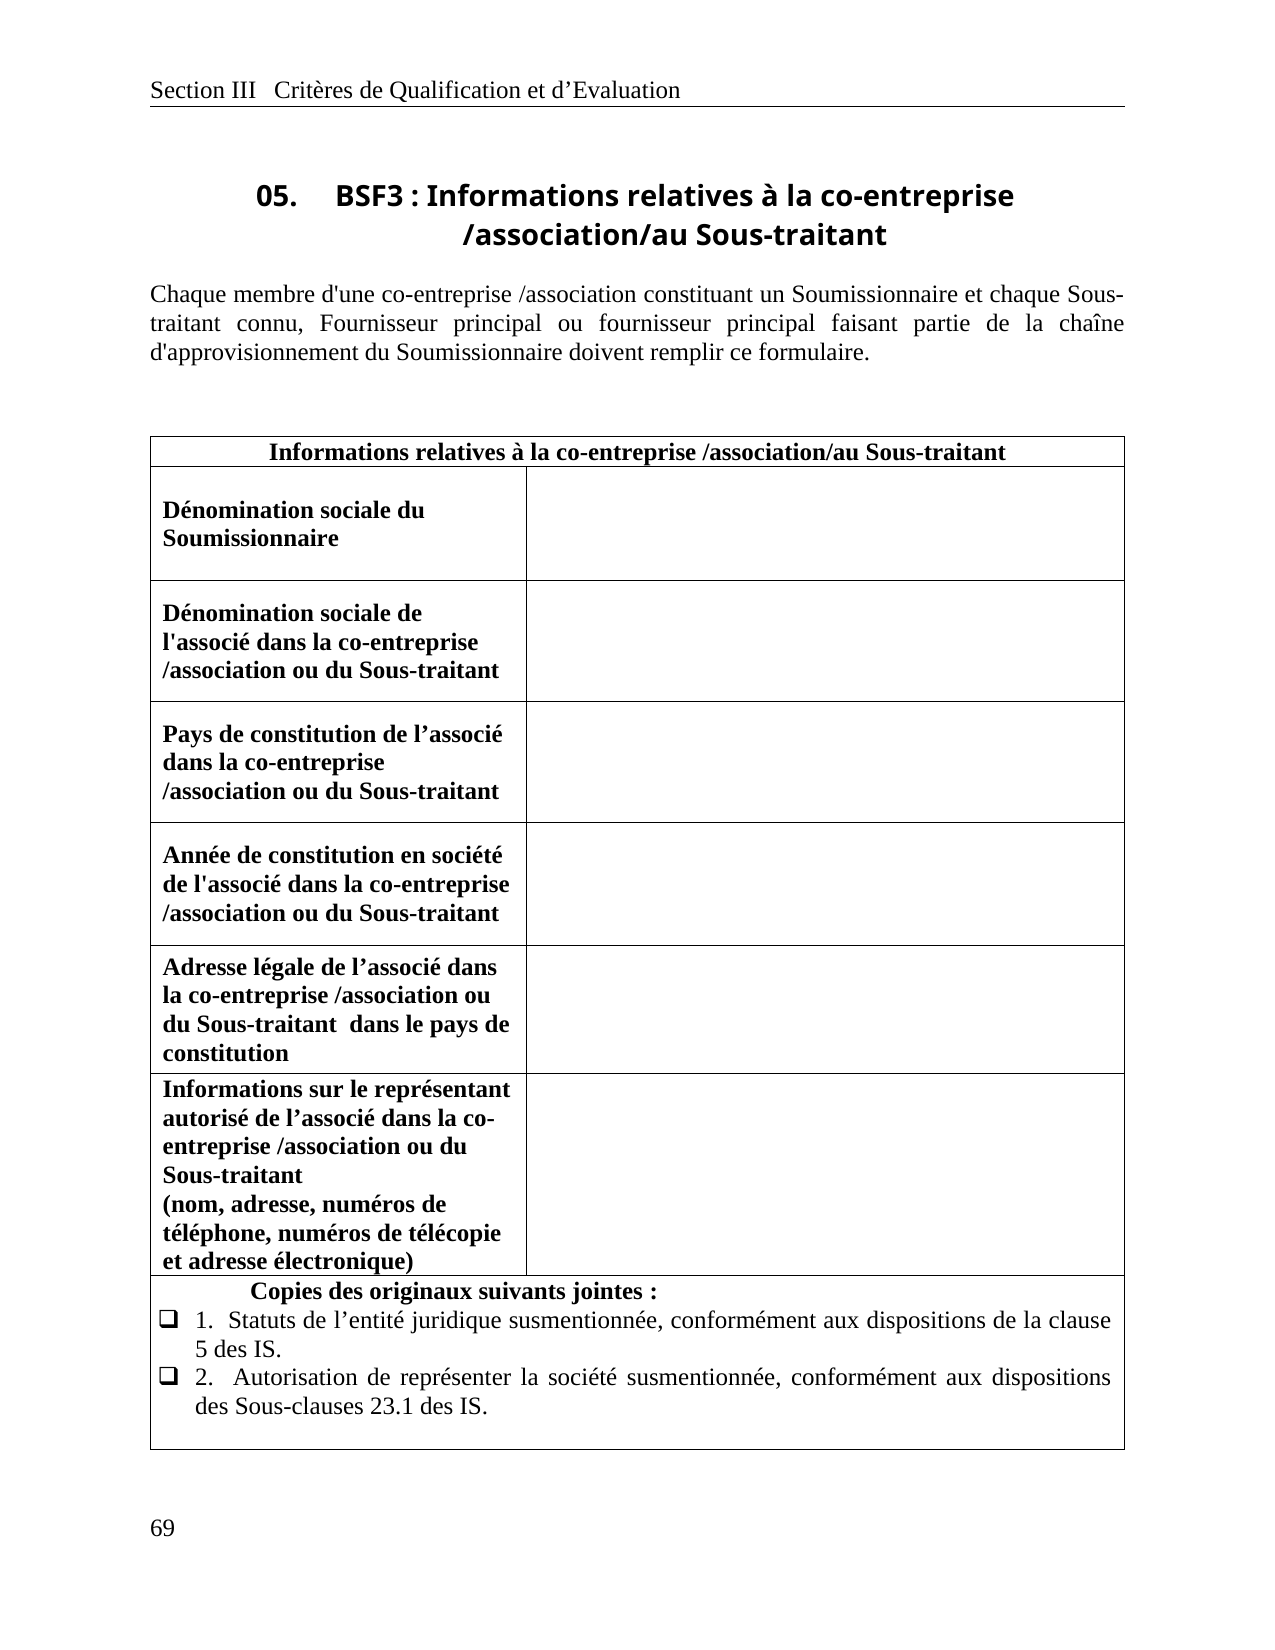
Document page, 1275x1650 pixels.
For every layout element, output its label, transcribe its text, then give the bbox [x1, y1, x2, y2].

table_cell [527, 823, 1124, 944]
table_cell [527, 1074, 1124, 1275]
table_cell Adresse légale de l’associé dans la co-entreprise /association ou du Sous-traitant dans le pays de constitution [151, 946, 526, 1073]
table_cell Année de constitution en société de l'associé dans la co-entreprise /association ou du Sous-traitant [151, 823, 526, 944]
table_cell [527, 946, 1124, 1073]
table_cell Dénomination sociale du Soumissionnaire [151, 467, 526, 580]
table_cell [527, 702, 1124, 822]
table_header Informations relatives à la co-entreprise /association/au Sous-traitant [151, 437, 1124, 466]
table_cell [527, 581, 1124, 701]
table_cell Informations sur le représentant autorisé de l’associé dans la co-entreprise /association ou du Sous-traitant (nom, adresse, numéros de téléphone, numéros de télécopie et adresse électronique) [151, 1074, 526, 1275]
table_cell Pays de constitution de l’associé dans la co-entreprise /association ou du Sous-traitant [151, 702, 526, 822]
subtitle BSF3 : Informations relatives à la co-entreprise /association/au Sous-traitant [187, 175, 1125, 254]
table_cell Dénomination sociale de l'associé dans la co-entreprise /association ou du Sous-traitant [151, 581, 526, 701]
table_cell Copies des originaux suivants jointes : 1. Statuts de l’entité juridique susmentionnée, conformément aux dispositions de la clause 5 des IS. 2. Autorisation de représenter la société susmentionnée, conformément aux dispositions des Sous-clauses 23.1 des IS. [151, 1276, 1124, 1449]
text Chaque membre d'une co-entreprise /association constituant un Soumissionnaire et chaque Sous-traitant connu, Fournisseur principal ou fournisseur principal faisant partie de la chaîne d'approvisionnement du Soumissionnaire doivent remplir ce formulaire. [150, 279, 1125, 366]
table_cell [527, 467, 1124, 580]
